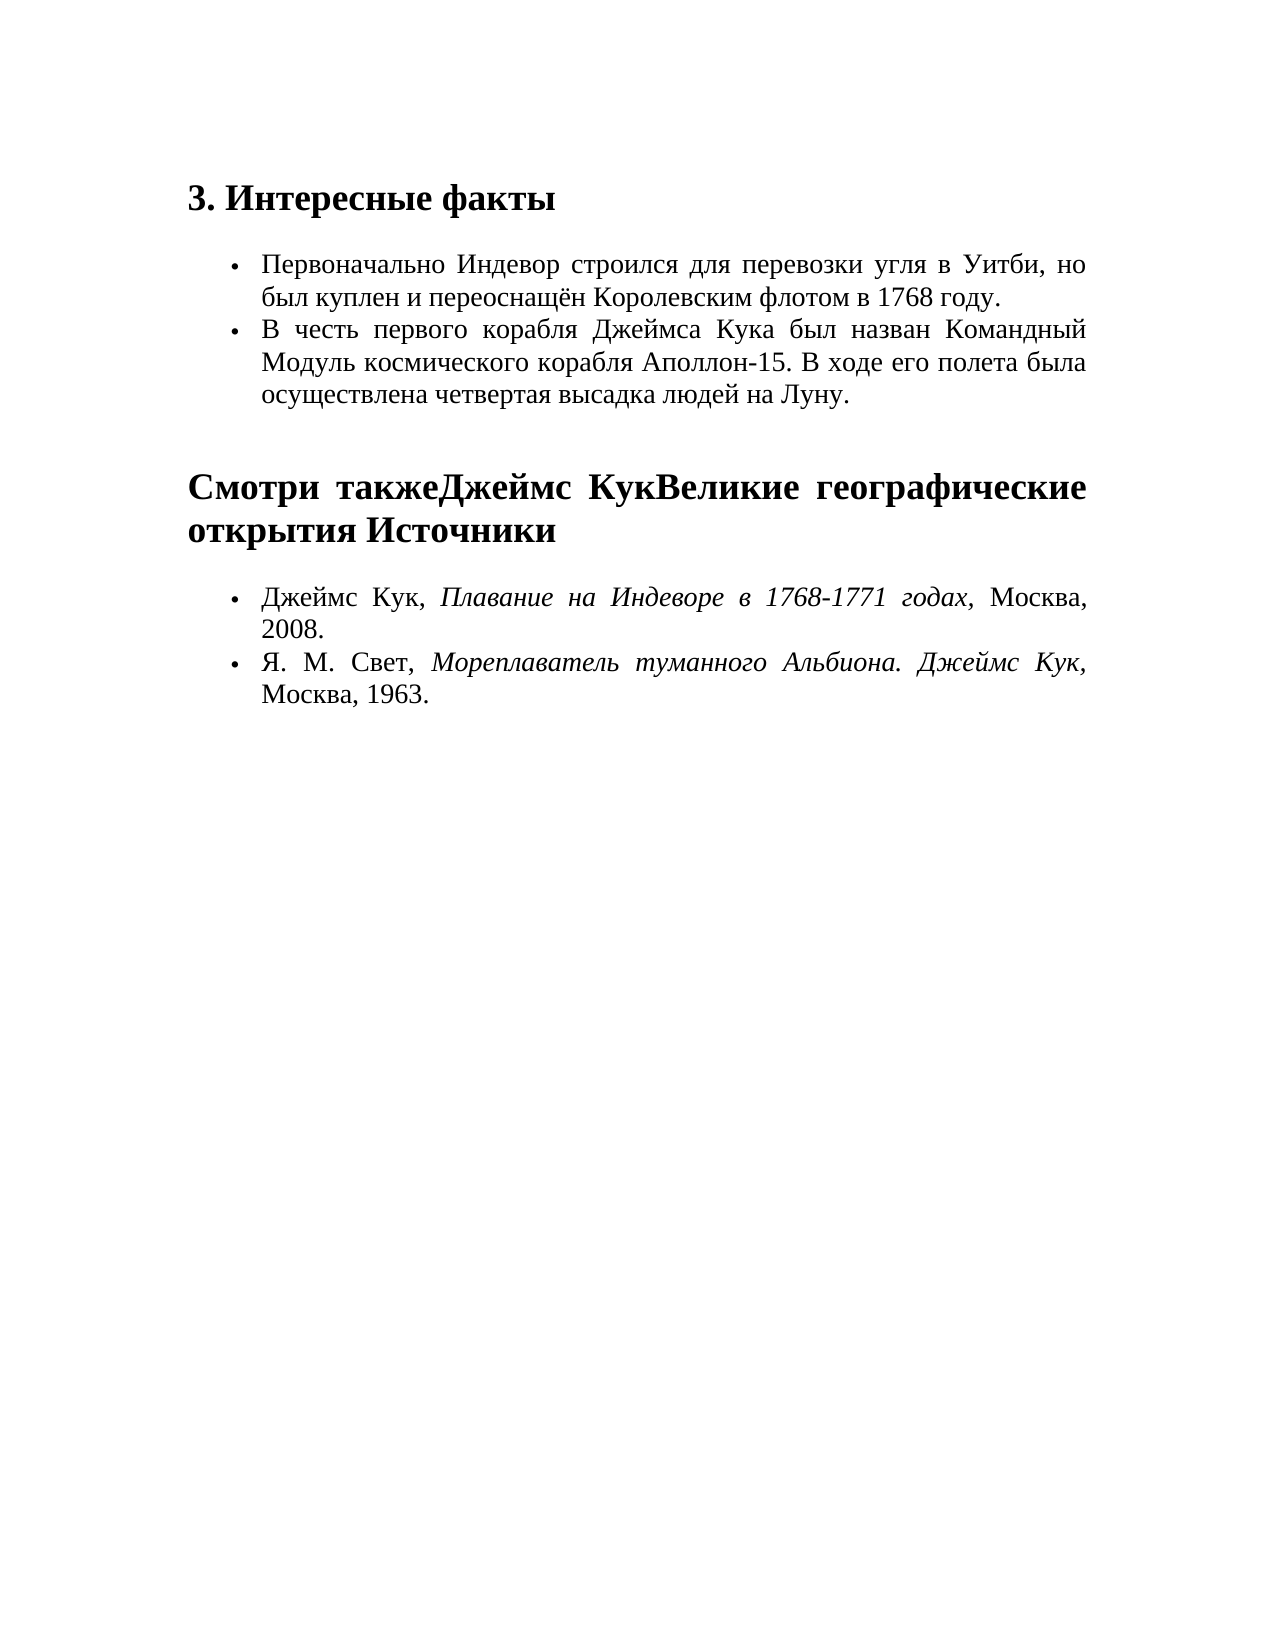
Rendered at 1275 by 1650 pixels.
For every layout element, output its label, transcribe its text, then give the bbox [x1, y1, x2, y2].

list В честь первого корабля Джеймса Кука был назван Командный Модуль космического корабля Аполлон-15. В ходе его полета была осуществлена четвертая высадка людей на Луну. [232, 312, 1087, 409]
list Смотри такжеДжеймс КукВеликие географические открытия Источники [187, 464, 1087, 550]
list Я. М. Свет, Мореплаватель туманного Альбиона. Джеймс Кук, Москва, 1963. [232, 644, 1087, 709]
list 3. Интересные факты [187, 175, 1087, 218]
list Джеймс Кук, Плавание на Индеворе в 1768-1771 годах, Москва, 2008. [232, 580, 1087, 644]
list Первоначально Индевор строился для перевозки угля в Уитби, но был куплен и переоснащён Королевским флотом в 1768 году. [232, 248, 1087, 312]
